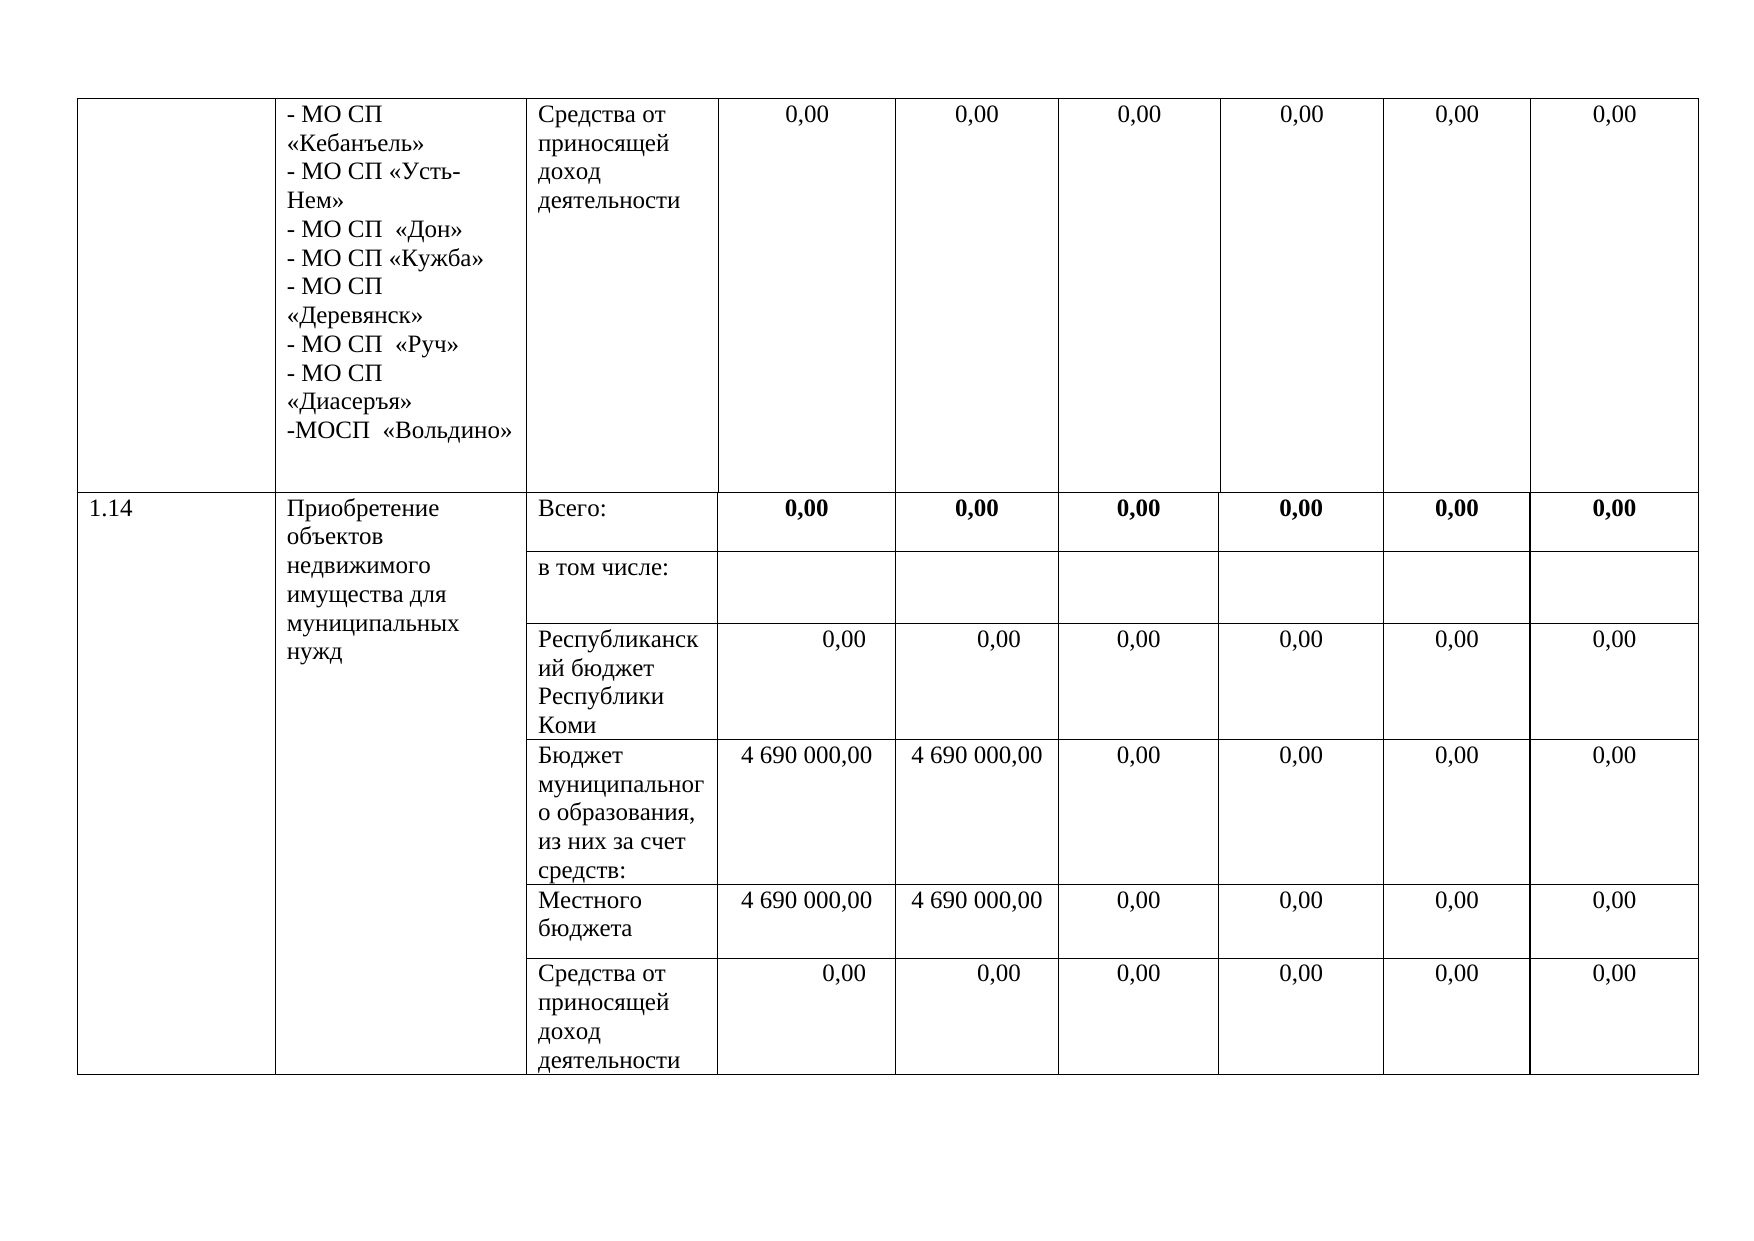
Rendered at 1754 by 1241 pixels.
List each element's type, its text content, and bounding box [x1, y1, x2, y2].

table_cell в том числе: [527, 552, 717, 623]
table_cell 0,00 [1531, 99, 1698, 492]
table_cell 0,00 [1059, 493, 1218, 551]
table_cell 0,00 [1531, 740, 1698, 884]
table_cell Всего: [527, 493, 717, 551]
table_cell 0,00 [1059, 959, 1218, 1073]
table_cell 0,00 [1221, 99, 1383, 492]
table_cell Бюджет муниципального образования, из них за счет средств: [527, 740, 717, 884]
table_cell 0,00 [1059, 885, 1218, 957]
table_cell 0,00 [718, 624, 895, 739]
table_cell Средства от приносящей доход деятельности [527, 99, 718, 492]
table_cell 0,00 [896, 624, 1058, 739]
table_cell 0,00 [718, 959, 895, 1073]
table_cell 0,00 [1531, 624, 1698, 739]
table_cell 0,00 [1384, 624, 1529, 739]
table_cell 0,00 [1384, 959, 1529, 1073]
table_cell 0,00 [896, 959, 1058, 1073]
table_cell 0,00 [1219, 959, 1383, 1073]
table_cell 1.14 [78, 493, 275, 1073]
table_cell 0,00 [1531, 885, 1698, 957]
table_cell 0,00 [719, 99, 895, 492]
table_cell Республиканский бюджет Республики Коми [527, 624, 717, 739]
table_cell 0,00 [1384, 740, 1529, 884]
table_cell Приобретение объектов недвижимого имущества для муниципальных нужд [276, 493, 526, 1073]
table_cell Местного бюджета [527, 885, 717, 957]
table_cell [718, 552, 895, 623]
table_cell 0,00 [1384, 885, 1529, 957]
table_cell [1219, 552, 1383, 623]
table_cell 0,00 [1531, 959, 1698, 1073]
table_cell 0,00 [896, 99, 1058, 492]
table_cell 4 690 000,00 [896, 885, 1058, 957]
table_cell 0,00 [1059, 624, 1218, 739]
table_cell [1059, 552, 1218, 623]
table_cell 0,00 [1531, 493, 1698, 551]
table_cell Средства от приносящей доход деятельности [527, 959, 717, 1073]
table_cell 4 690 000,00 [718, 740, 895, 884]
table_cell 4 690 000,00 [718, 885, 895, 957]
table_cell [1531, 552, 1698, 623]
table_cell 0,00 [1059, 99, 1220, 492]
table_cell 0,00 [1219, 493, 1383, 551]
table_cell [1384, 552, 1529, 623]
table_cell 0,00 [1059, 740, 1218, 884]
table_cell 4 690 000,00 [896, 740, 1058, 884]
table_cell 0,00 [1219, 740, 1383, 884]
table_cell [896, 552, 1058, 623]
table_cell 0,00 [1384, 493, 1529, 551]
table_cell 0,00 [896, 493, 1058, 551]
table_cell 0,00 [718, 493, 895, 551]
table_cell 0,00 [1219, 885, 1383, 957]
table_cell 0,00 [1219, 624, 1383, 739]
table_cell 0,00 [1384, 99, 1530, 492]
